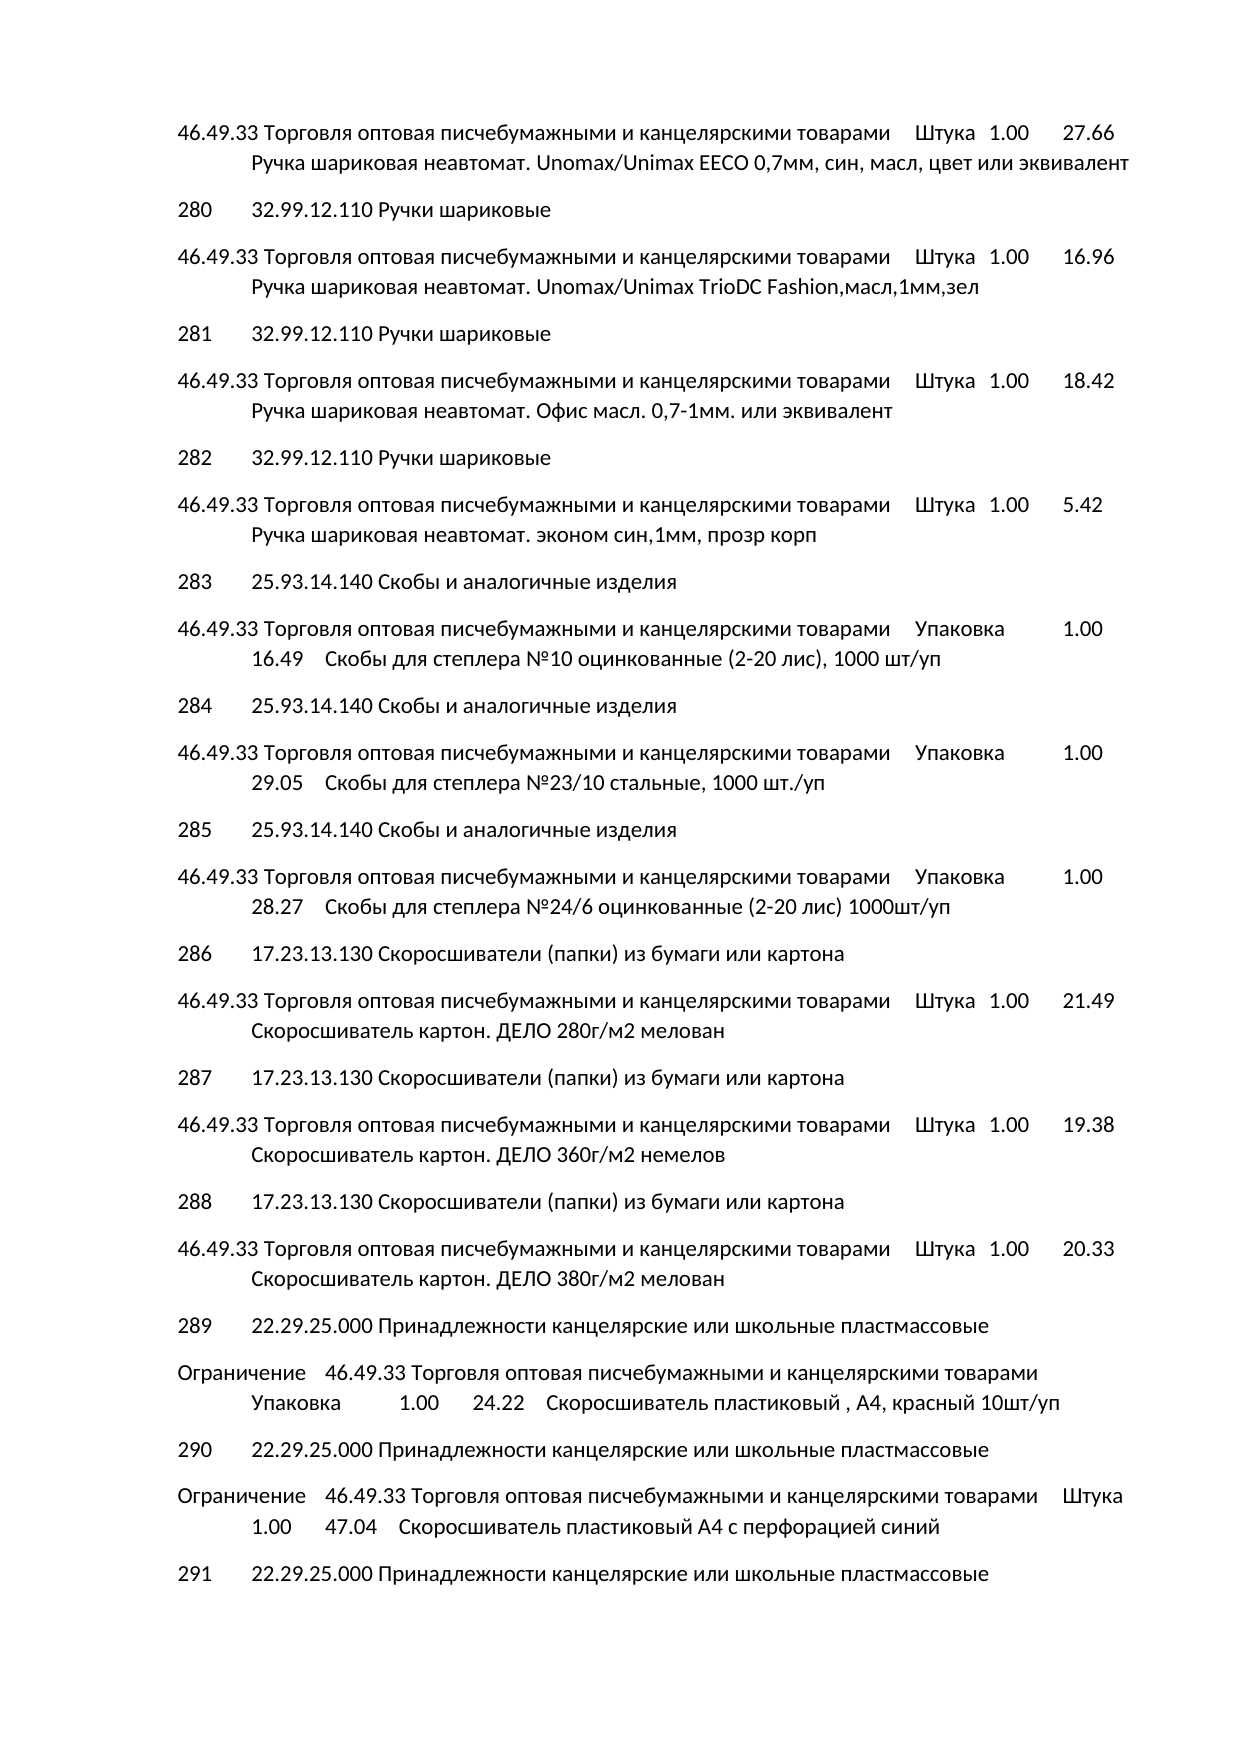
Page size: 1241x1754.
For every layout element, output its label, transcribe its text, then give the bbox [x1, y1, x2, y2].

text 289 22.29.25.000 Принадлежности канцелярские или школьные пластмассовые [177, 1311, 1152, 1339]
text 286 17.23.13.130 Скоросшиватели (папки) из бумаги или картона [177, 939, 1152, 967]
text Ограничение 46.49.33 Торговля оптовая писчебумажными и канцелярскими товарами Упаковка 1.00 24.22 Скоросшиватель пластиковый , А4, красный 10шт/уп [177, 1358, 1152, 1416]
text 46.49.33 Торговля оптовая писчебумажными и канцелярскими товарами Штука 1.00 16.96 Ручка шариковая неавтомат. Unomax/Unimax TrioDC Fashion,масл,1мм,зел [177, 242, 1152, 300]
text 290 22.29.25.000 Принадлежности канцелярские или школьные пластмассовые [177, 1435, 1152, 1463]
text 46.49.33 Торговля оптовая писчебумажными и канцелярскими товарами Штука 1.00 5.42 Ручка шариковая неавтомат. эконом син,1мм, прозр корп [177, 490, 1152, 548]
text 288 17.23.13.130 Скоросшиватели (папки) из бумаги или картона [177, 1187, 1152, 1215]
text 283 25.93.14.140 Скобы и аналогичные изделия [177, 567, 1152, 595]
text 46.49.33 Торговля оптовая писчебумажными и канцелярскими товарами Упаковка 1.00 16.49 Скобы для степлера №10 оцинкованные (2-20 лис), 1000 шт/уп [177, 614, 1152, 672]
text 287 17.23.13.130 Скоросшиватели (папки) из бумаги или картона [177, 1063, 1152, 1091]
text 282 32.99.12.110 Ручки шариковые [177, 443, 1152, 471]
text 46.49.33 Торговля оптовая писчебумажными и канцелярскими товарами Штука 1.00 19.38 Скоросшиватель картон. ДЕЛО 360г/м2 немелов [177, 1110, 1152, 1168]
text 284 25.93.14.140 Скобы и аналогичные изделия [177, 691, 1152, 719]
text 291 22.29.25.000 Принадлежности канцелярские или школьные пластмассовые [177, 1559, 1152, 1587]
text 46.49.33 Торговля оптовая писчебумажными и канцелярскими товарами Штука 1.00 21.49 Скоросшиватель картон. ДЕЛО 280г/м2 мелован [177, 986, 1152, 1044]
text 46.49.33 Торговля оптовая писчебумажными и канцелярскими товарами Упаковка 1.00 28.27 Скобы для степлера №24/6 оцинкованные (2-20 лис) 1000шт/уп [177, 862, 1152, 920]
text 46.49.33 Торговля оптовая писчебумажными и канцелярскими товарами Упаковка 1.00 29.05 Скобы для степлера №23/10 стальные, 1000 шт./уп [177, 738, 1152, 796]
text 285 25.93.14.140 Скобы и аналогичные изделия [177, 815, 1152, 843]
text 280 32.99.12.110 Ручки шариковые [177, 195, 1152, 223]
text Ограничение 46.49.33 Торговля оптовая писчебумажными и канцелярскими товарами Штука 1.00 47.04 Скоросшиватель пластиковый А4 с перфорацией синий [177, 1482, 1152, 1540]
text 46.49.33 Торговля оптовая писчебумажными и канцелярскими товарами Штука 1.00 27.66 Ручка шариковая неавтомат. Unomax/Unimax EECO 0,7мм, син, масл, цвет или эквивалент [177, 118, 1152, 176]
text 46.49.33 Торговля оптовая писчебумажными и канцелярскими товарами Штука 1.00 20.33 Скоросшиватель картон. ДЕЛО 380г/м2 мелован [177, 1234, 1152, 1292]
text 281 32.99.12.110 Ручки шариковые [177, 319, 1152, 347]
text 46.49.33 Торговля оптовая писчебумажными и канцелярскими товарами Штука 1.00 18.42 Ручка шариковая неавтомат. Офис масл. 0,7-1мм. или эквивалент [177, 366, 1152, 424]
